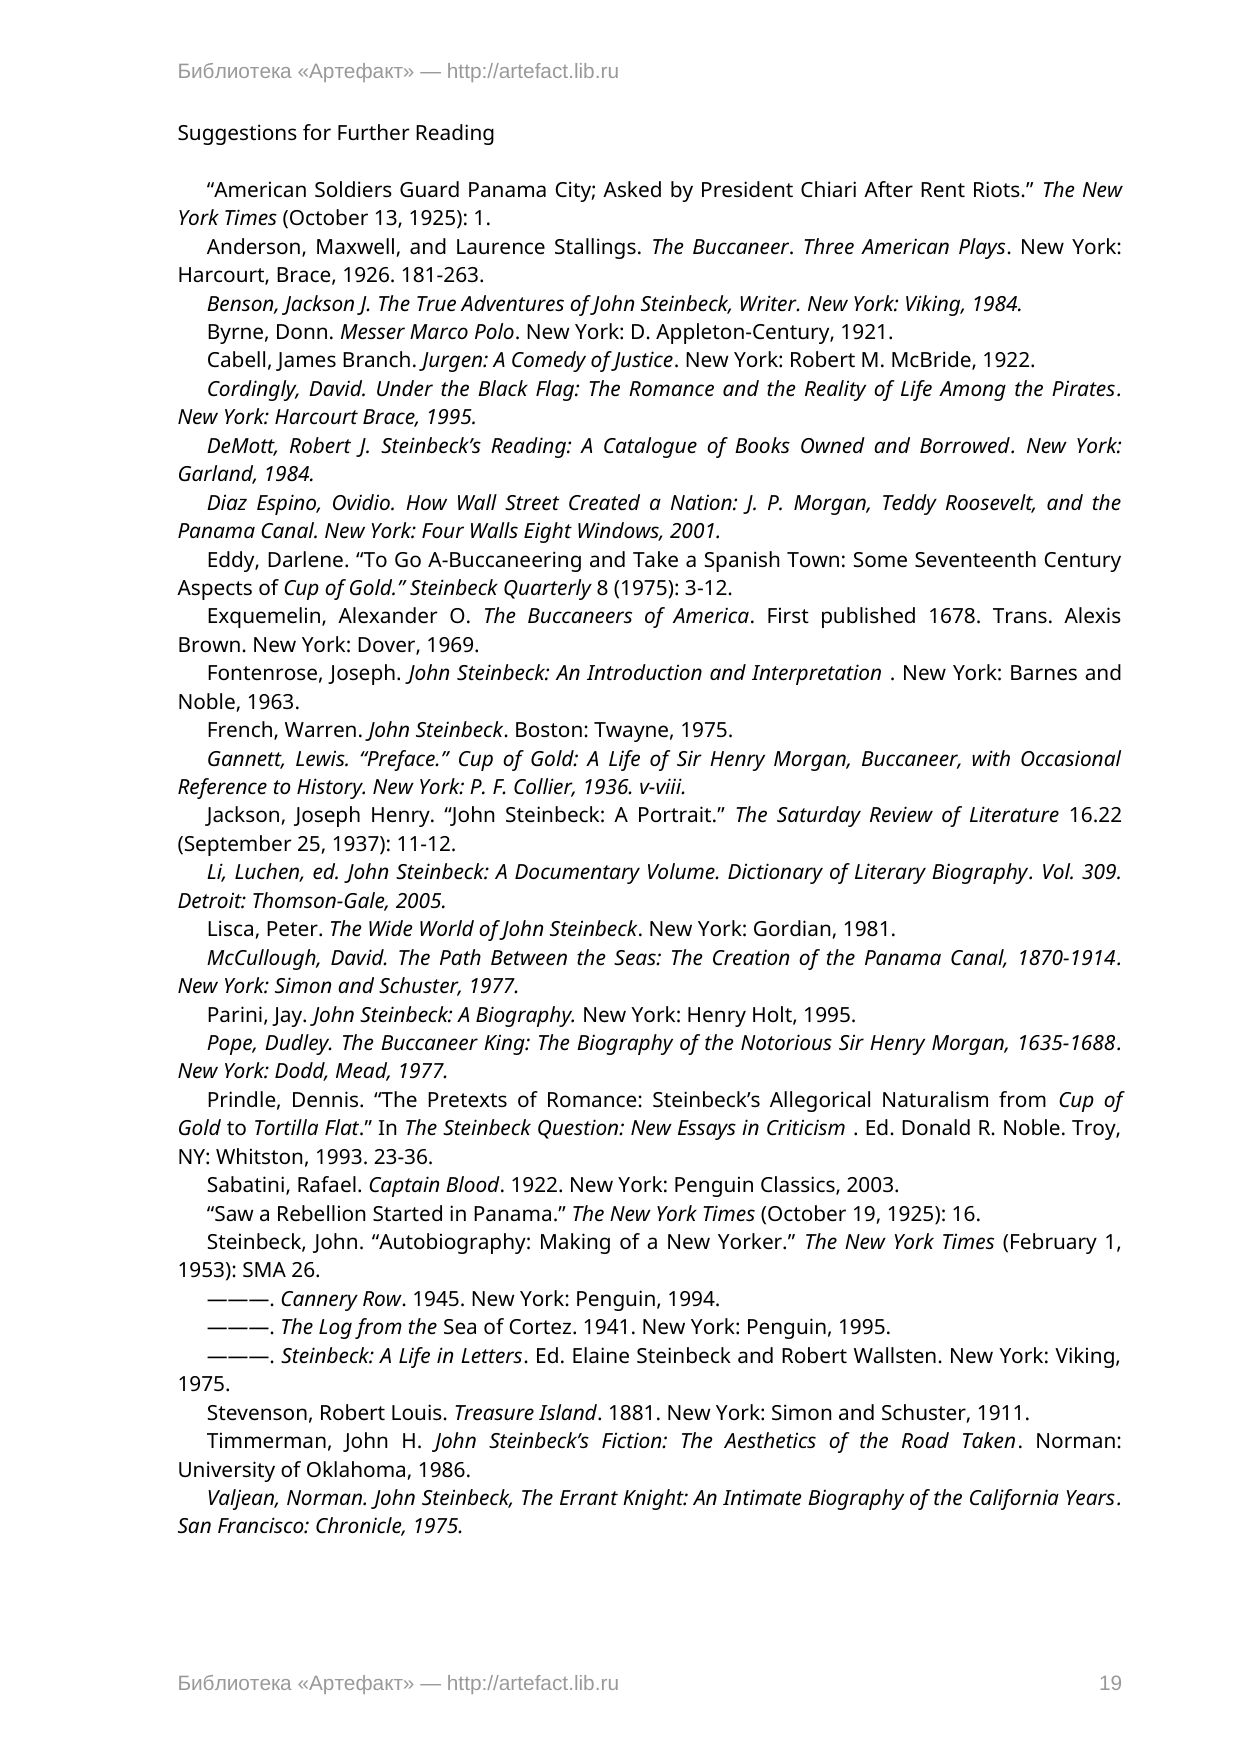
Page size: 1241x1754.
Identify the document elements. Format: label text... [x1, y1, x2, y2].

text French, Warren. John Steinbeck. Boston: Twayne, 1975. [177, 715, 1122, 744]
text ———. Cannery Row. 1945. New York: Penguin, 1994. [177, 1284, 1122, 1312]
text Benson, Jackson J. The True Adventures of John Steinbeck, Writer. New York: Viking, 1984. [177, 289, 1122, 317]
text Gannett, Lewis. “Preface.” Cup of Gold: A Life of Sir Henry Morgan, Buccaneer, with Occasional Reference to History. New York: P. F. Collier, 1936. v-viii. [177, 744, 1122, 801]
text Valjean, Norman. John Steinbeck, The Errant Knight: An Intimate Biography of the California Years. San Francisco: Chronicle, 1975. [177, 1483, 1122, 1540]
text Lisca, Peter. The Wide World of John Steinbeck. New York: Gordian, 1981. [177, 914, 1122, 943]
text Cordingly, David. Under the Black Flag: The Romance and the Reality of Life Among the Pirates. New York: Harcourt Brace, 1995. [177, 374, 1122, 431]
text Suggestions for Further Reading [177, 118, 1122, 147]
text Eddy, Darlene. “To Go A-Buccaneering and Take a Spanish Town: Some Seventeenth Century Aspects of Cup of Gold.” Steinbeck Quarterly 8 (1975): 3-12. [177, 545, 1122, 602]
text DeMott, Robert J. Steinbeck’s Reading: A Catalogue of Books Owned and Borrowed. New York: Garland, 1984. [177, 431, 1122, 488]
text McCullough, David. The Path Between the Seas: The Creation of the Panama Canal, 1870-1914. New York: Simon and Schuster, 1977. [177, 943, 1122, 1000]
text Timmerman, John H. John Steinbeck’s Fiction: The Aesthetics of the Road Taken. Norman: University of Oklahoma, 1986. [177, 1426, 1122, 1483]
text “American Soldiers Guard Panama City; Asked by President Chiari After Rent Riots.” The New York Times (October 13, 1925): 1. [177, 175, 1122, 232]
text Prindle, Dennis. “The Pretexts of Romance: Steinbeck’s Allegorical Naturalism from Cup of Gold to Tortilla Flat.” In The Steinbeck Question: New Essays in Criticism . Ed. Donald R. Noble. Troy, NY: Whitston, 1993. 23-36. [177, 1085, 1122, 1170]
text Cabell, James Branch. Jurgen: A Comedy of Justice. New York: Robert M. McBride, 1922. [177, 346, 1122, 374]
text Pope, Dudley. The Buccaneer King: The Biography of the Notorious Sir Henry Morgan, 1635-1688. New York: Dodd, Mead, 1977. [177, 1028, 1122, 1085]
text Sabatini, Rafael. Captain Blood. 1922. New York: Penguin Classics, 2003. [177, 1170, 1122, 1199]
text “Saw a Rebellion Started in Panama.” The New York Times (October 19, 1925): 16. [177, 1199, 1122, 1227]
text Fontenrose, Joseph. John Steinbeck: An Introduction and Interpretation . New York: Barnes and Noble, 1963. [177, 658, 1122, 715]
text Exquemelin, Alexander O. The Buccaneers of America. First published 1678. Trans. Alexis Brown. New York: Dover, 1969. [177, 602, 1122, 658]
text Diaz Espino, Ovidio. How Wall Street Created a Nation: J. P. Morgan, Teddy Roosevelt, and the Panama Canal. New York: Four Walls Eight Windows, 2001. [177, 488, 1122, 545]
text Anderson, Maxwell, and Laurence Stallings. The Buccaneer. Three American Plays. New York: Harcourt, Brace, 1926. 181-263. [177, 232, 1122, 289]
text Stevenson, Robert Louis. Treasure Island. 1881. New York: Simon and Schuster, 1911. [177, 1398, 1122, 1426]
text Jackson, Joseph Henry. “John Steinbeck: A Portrait.” The Saturday Review of Literature 16.22 (September 25, 1937): 11-12. [177, 801, 1122, 857]
text ———. The Log from the Sea of Cortez. 1941. New York: Penguin, 1995. [177, 1312, 1122, 1341]
text Parini, Jay. John Steinbeck: A Biography. New York: Henry Holt, 1995. [177, 1000, 1122, 1028]
text Li, Luchen, ed. John Steinbeck: A Documentary Volume. Dictionary of Literary Biography. Vol. 309. Detroit: Thomson-Gale, 2005. [177, 857, 1122, 914]
text Byrne, Donn. Messer Marco Polo. New York: D. Appleton-Century, 1921. [177, 317, 1122, 346]
text ———. Steinbeck: A Life in Letters. Ed. Elaine Steinbeck and Robert Wallsten. New York: Viking, 1975. [177, 1341, 1122, 1398]
text Steinbeck, John. “Autobiography: Making of a New Yorker.” The New York Times (February 1, 1953): SMA 26. [177, 1227, 1122, 1284]
